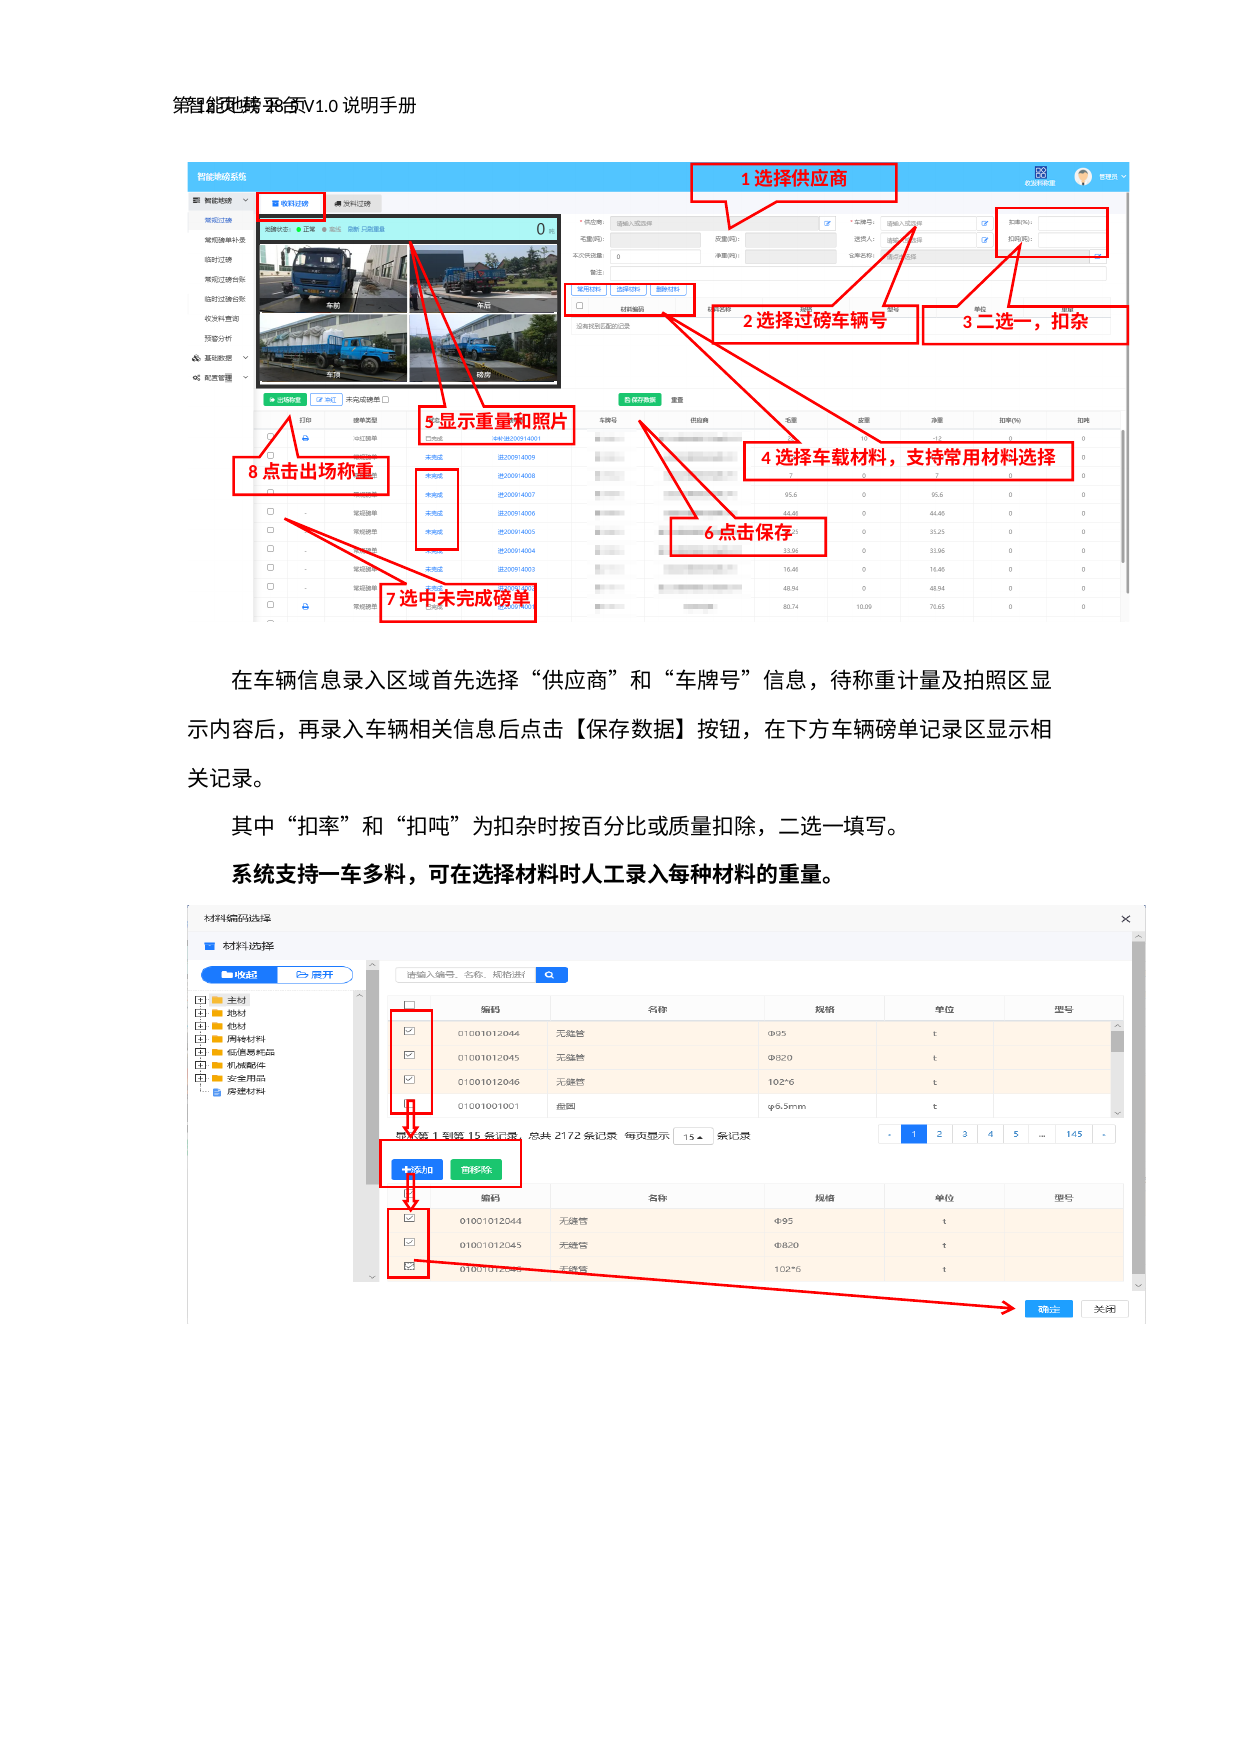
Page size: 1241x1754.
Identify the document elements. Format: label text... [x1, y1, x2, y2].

picture [187, 905, 1146, 1324]
text 其中“扣率”和“扣吨”为扣杂时按百分比或质量扣除，二选一填写。 [187, 809, 1053, 841]
picture [925, 258, 1126, 342]
picture [187, 162, 1130, 622]
picture [693, 166, 895, 225]
picture [998, 209, 1106, 256]
picture [324, 537, 534, 620]
text 在车辆信息录入区域首先选择“供应商”和“车牌号”信息，待称重计量及拍照区显示内容后，再录入车辆相关信息后点击【保存数据】按钮，在下方车辆磅单记录区显示相关记录。 [187, 663, 1053, 793]
text 系统支持一车多料，可在选择材料时人工录入每种材料的重量。 [187, 857, 1053, 889]
